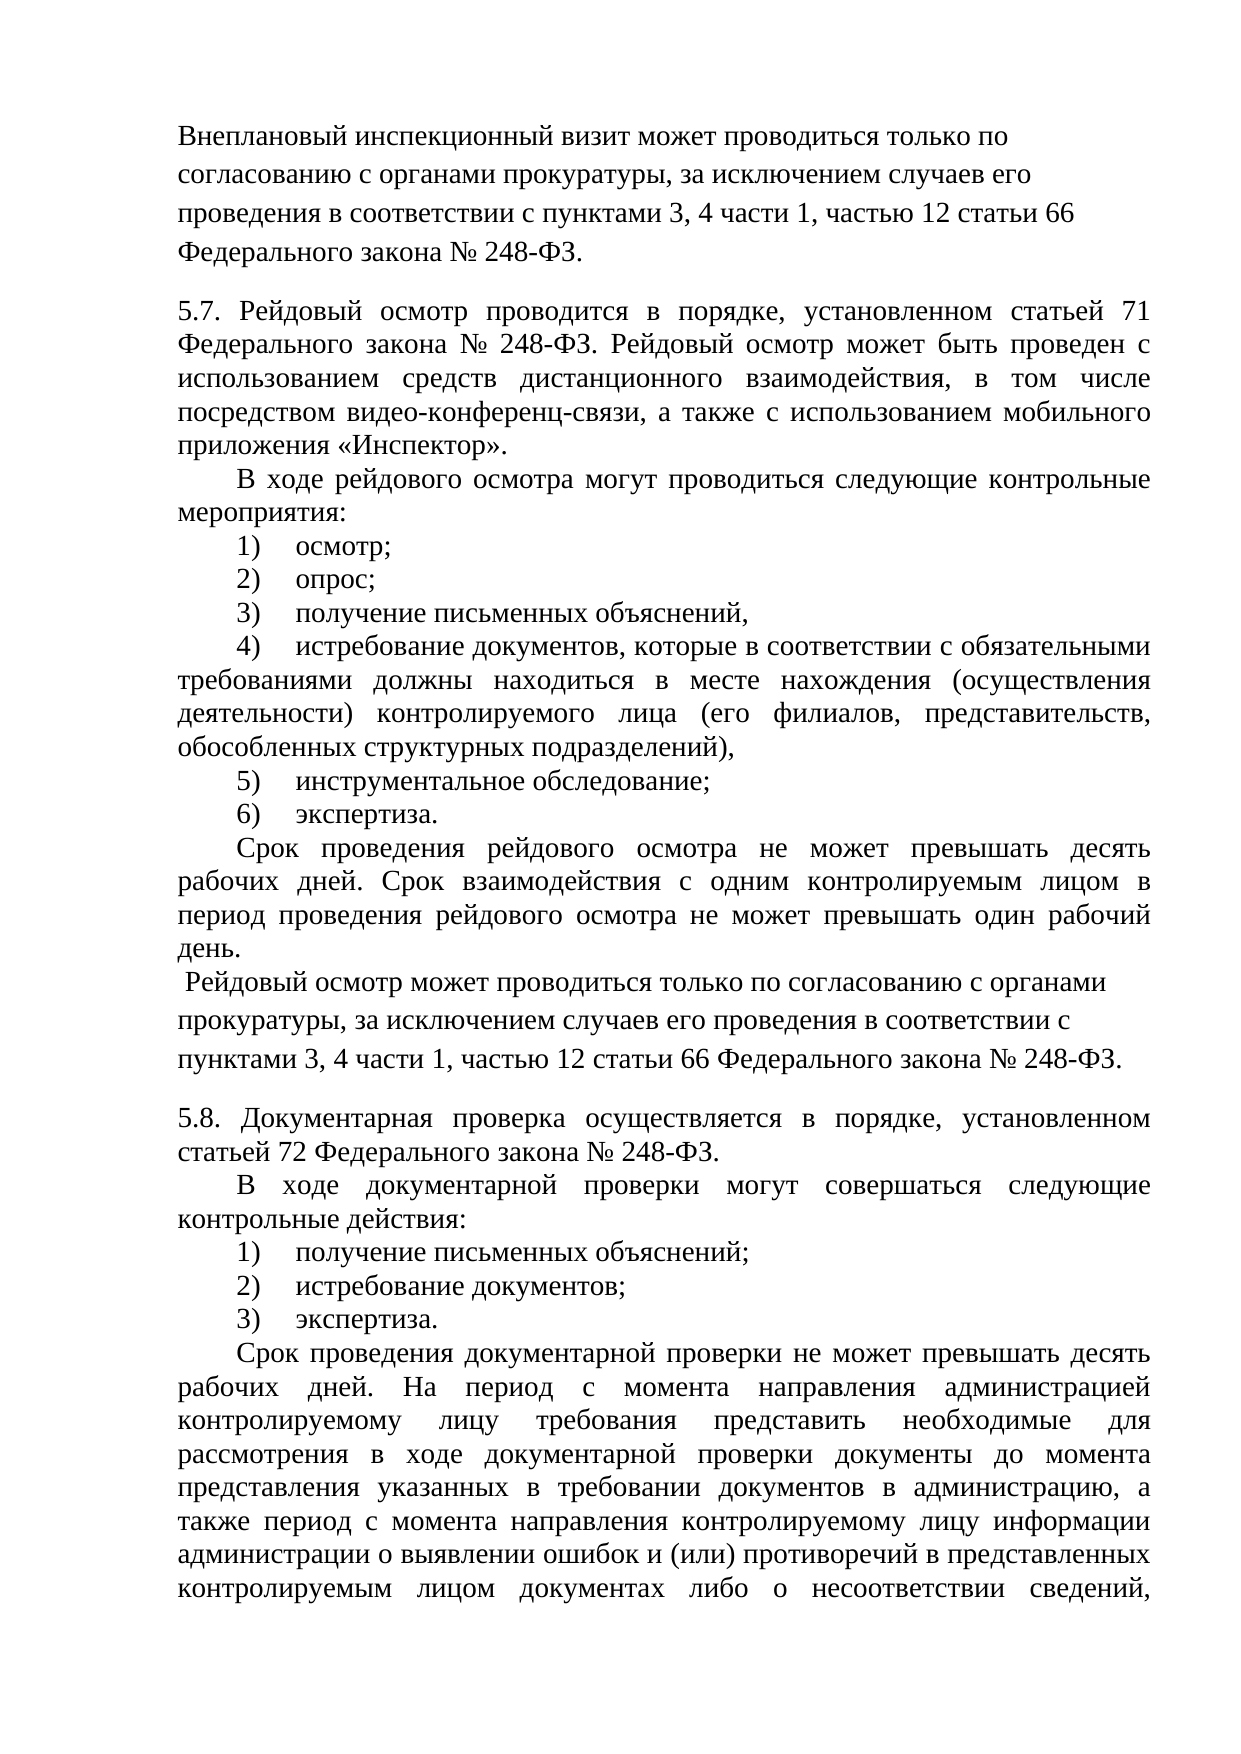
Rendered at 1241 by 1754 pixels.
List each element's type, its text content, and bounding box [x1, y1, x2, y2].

text В ходе рейдового осмотра могут проводиться следующие контрольные мероприятия: [177, 461, 1152, 528]
text 5.8. Документарная проверка осуществляется в порядке, установленном статьей 72 Федерального закона № 248-ФЗ. [177, 1100, 1152, 1167]
text В ходе документарной проверки могут совершаться следующие контрольные действия: [177, 1167, 1152, 1234]
text Рейдовый осмотр может проводиться только по согласованию с органами прокуратуры, за исключением случаев его проведения в соответствии с пунктами 3, 4 части 1, частью 12 статьи 66 Федерального закона № 248-ФЗ. [177, 964, 1152, 1074]
list экспертиза. [177, 796, 1152, 830]
list истребование документов; [177, 1268, 1152, 1302]
list получение письменных объяснений, [177, 595, 1152, 628]
text 5.7. Рейдовый осмотр проводится в порядке, установленном статьей 71 Федерального закона № 248-ФЗ. Рейдовый осмотр может быть проведен с использованием средств дистанционного взаимодействия, в том числе посредством видео-конференц-связи, а также с использованием мобильного приложения «Инспектор». [177, 293, 1152, 461]
list истребование документов, которые в соответствии с обязательными требованиями должны находиться в месте нахождения (осуществления деятельности) контролируемого лица (его филиалов, представительств, обособленных структурных подразделений), [177, 628, 1152, 763]
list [177, 1335, 1152, 1603]
text Внеплановый инспекционный визит может проводиться только по согласованию с органами прокуратуры, за исключением случаев его проведения в соответствии с пунктами 3, 4 части 1, частью 12 статьи 66 Федерального закона № 248-ФЗ. [177, 118, 1152, 267]
list экспертиза. [177, 1302, 1152, 1335]
list осмотр; [177, 528, 1152, 561]
list получение письменных объяснений; [177, 1234, 1152, 1268]
list инструментальное обследование; [177, 763, 1152, 796]
text Срок проведения рейдового осмотра не может превышать десять рабочих дней. Срок взаимодействия с одним контролируемым лицом в период проведения рейдового осмотра не может превышать один рабочий день. [177, 830, 1152, 964]
list опрос; [177, 561, 1152, 595]
